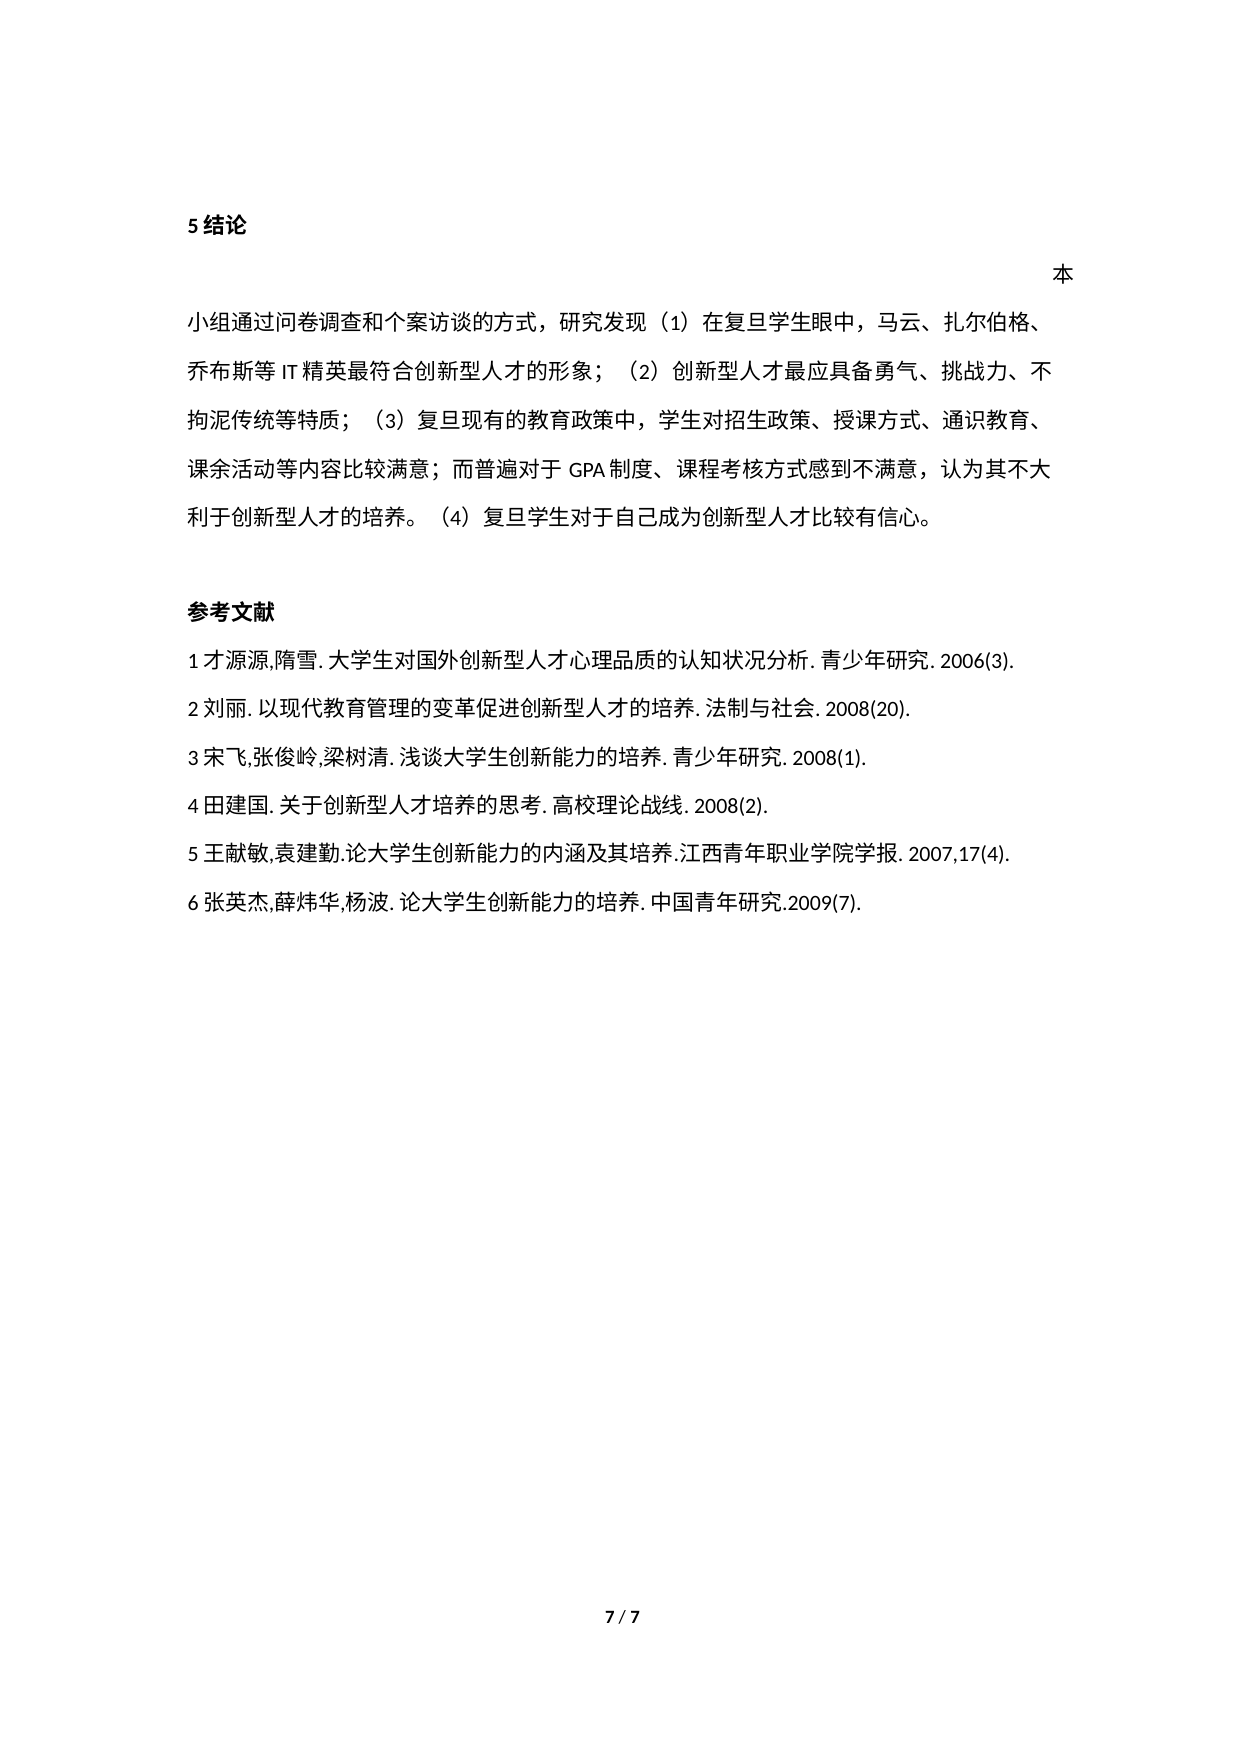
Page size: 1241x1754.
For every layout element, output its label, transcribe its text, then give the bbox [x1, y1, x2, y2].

text 6张英杰,薛炜华,杨波. 论大学生创新能力的培养. 中国青年研究.2009(7). [187, 884, 1053, 917]
text 参考文献 [187, 594, 1053, 627]
text 2刘丽. 以现代教育管理的变革促进创新型人才的培养. 法制与社会. 2008(20). [187, 691, 1053, 723]
text 本小组通过问卷调查和个案访谈的方式，研究发现（1）在复旦学生眼中，马云、扎尔伯格、乔布斯等IT精英最符合创新型人才的形象；（2）创新型人才最应具备勇气、挑战力、不拘泥传统等特质；（3）复旦现有的教育政策中，学生对招生政策、授课方式、通识教育、课余活动等内容比较满意；而普遍对于GPA制度、课程考核方式感到不满意，认为其不大利于创新型人才的培养。（4）复旦学生对于自己成为创新型人才比较有信心。 [187, 256, 1053, 532]
text 1才源源,隋雪. 大学生对国外创新型人才心理品质的认知状况分析. 青少年研究. 2006(3). [187, 642, 1053, 675]
text 5结论 [187, 208, 1053, 240]
text 4田建国. 关于创新型人才培养的思考. 高校理论战线. 2008(2). [187, 787, 1053, 820]
text 5王献敏,袁建勤.论大学生创新能力的内涵及其培养.江西青年职业学院学报. 2007,17(4). [187, 836, 1053, 868]
text 3宋飞,张俊岭,梁树清. 浅谈大学生创新能力的培养. 青少年研究. 2008(1). [187, 739, 1053, 772]
